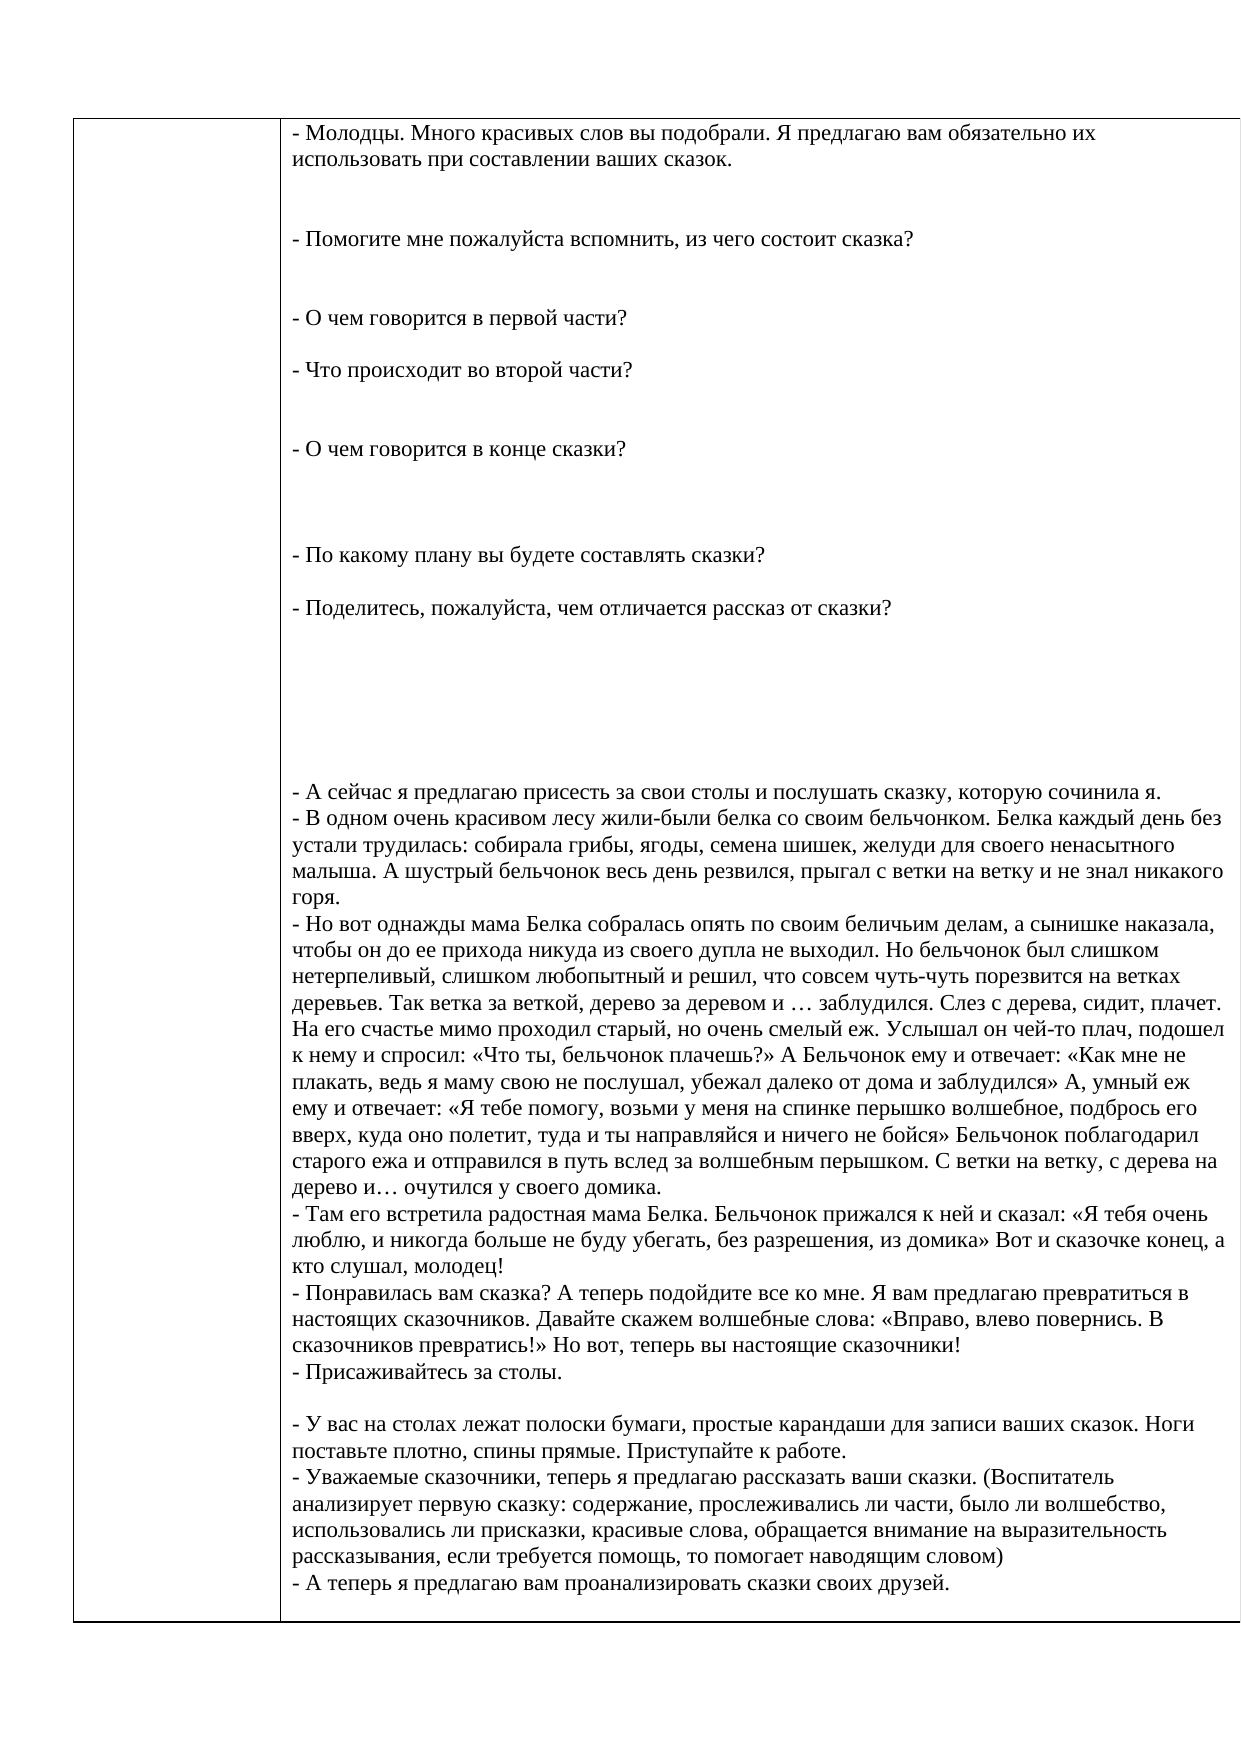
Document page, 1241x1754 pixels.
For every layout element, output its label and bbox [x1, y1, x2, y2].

table_cell [281, 119, 1240, 1621]
table_cell [74, 119, 280, 1621]
